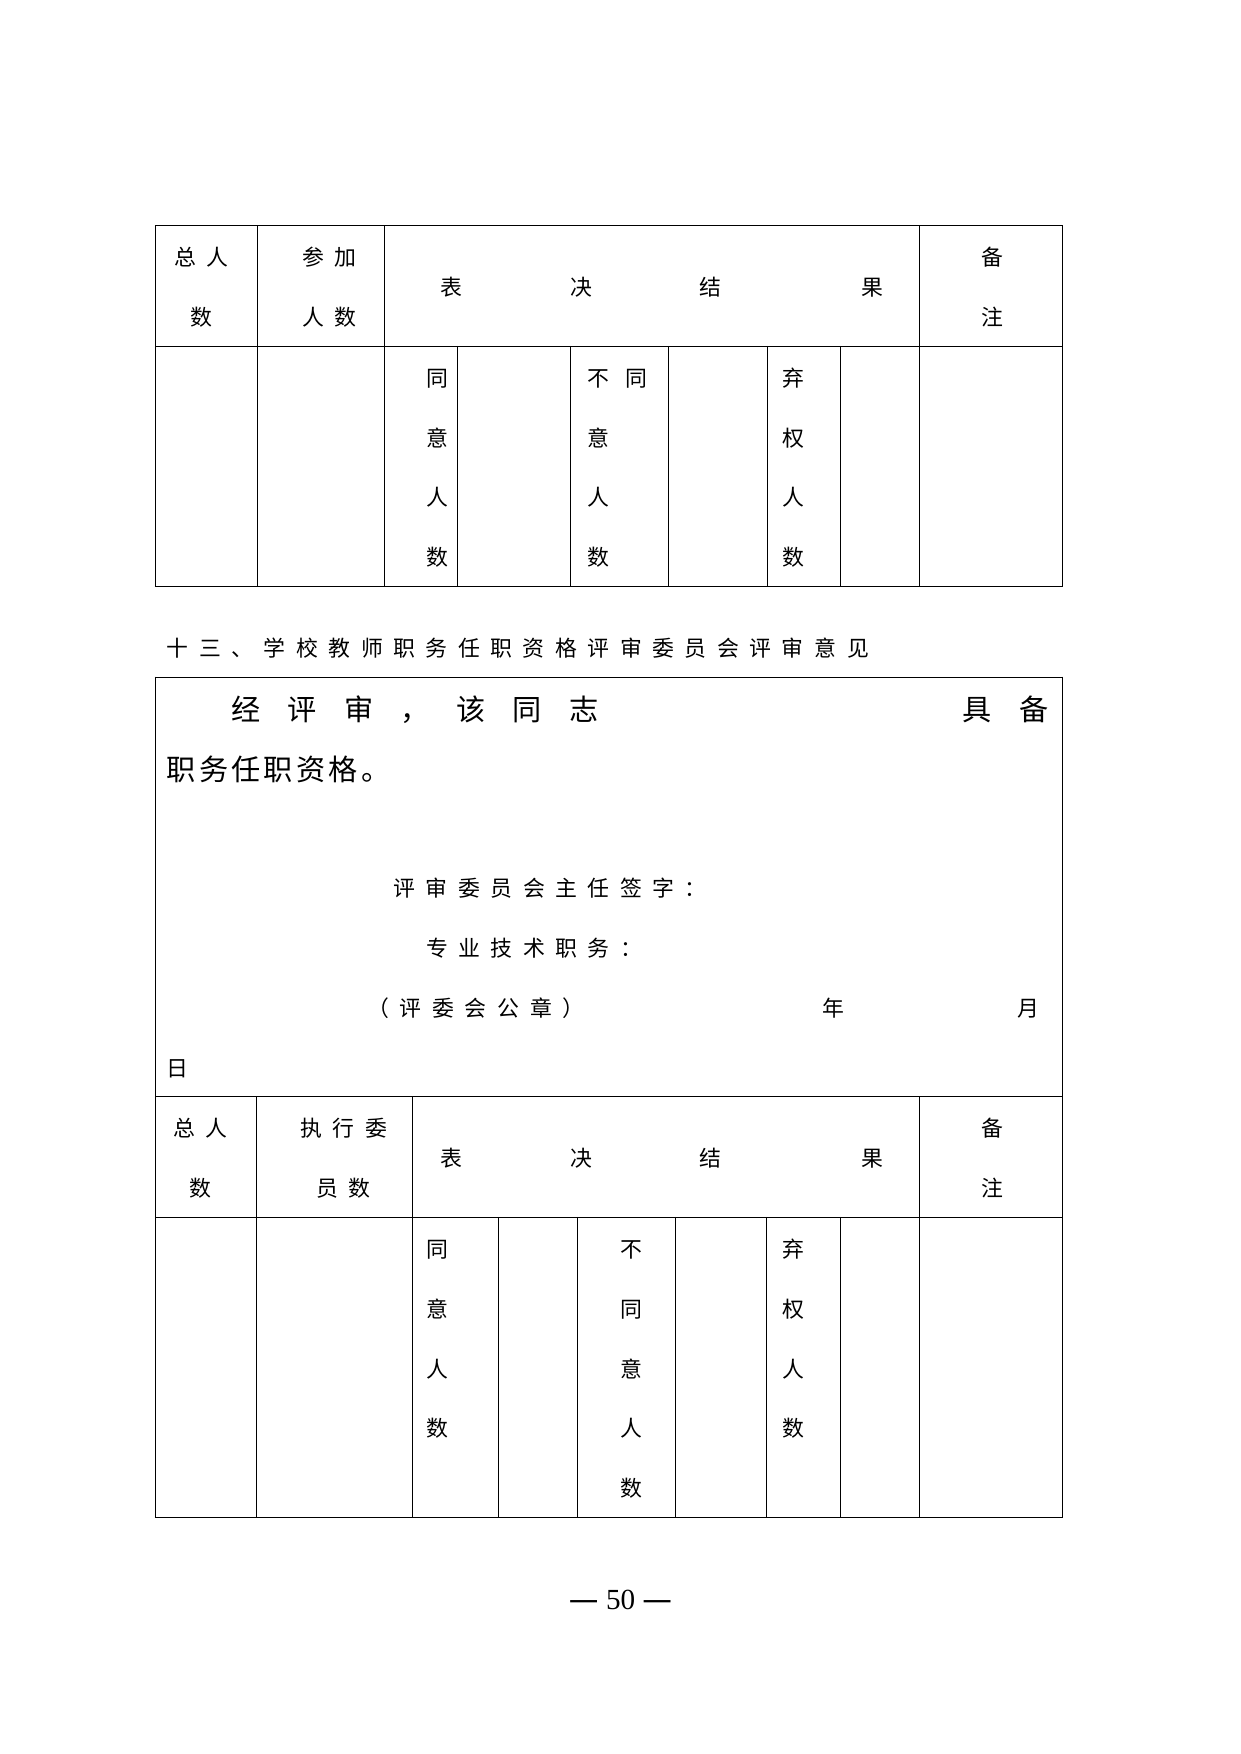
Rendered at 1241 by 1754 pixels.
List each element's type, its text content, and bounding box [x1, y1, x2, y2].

text 十三、学校教师职务任职资格评审委员会评审意见 [167, 617, 1074, 677]
table_cell [920, 347, 1062, 586]
table_cell [676, 1218, 766, 1517]
table_cell 同意 人数 [385, 347, 457, 586]
table_cell [156, 1218, 256, 1517]
table_cell [669, 347, 767, 586]
table_cell 备 注 [920, 1097, 1062, 1217]
table_cell 表 决 结 果 [413, 1097, 919, 1217]
table_cell 弃权 人数 [768, 347, 840, 586]
table_cell 弃权 人数 [767, 1218, 840, 1517]
table_cell 总人数 [156, 226, 257, 346]
table_cell 总人数 [156, 1097, 256, 1217]
table_cell 执行委员数 [257, 1097, 412, 1217]
table_cell [257, 1218, 412, 1517]
table_cell 备 注 [920, 226, 1062, 346]
table_cell [841, 1218, 919, 1517]
table_cell 同意 人数 [413, 1218, 498, 1517]
table_cell [458, 347, 570, 586]
table_cell 不同意 人 数 [571, 347, 668, 586]
table_cell 表 决 结 果 [385, 226, 919, 346]
table_cell 参加人数 [258, 226, 384, 346]
table_cell [258, 347, 384, 586]
table_cell [920, 1218, 1062, 1517]
table_header 经评审，该同志 具备 职务任职资格。 评审委员会主任签字： 专业技术职务： （评委会公章） 年 月 日 [156, 678, 1062, 1096]
table_cell [499, 1218, 577, 1517]
table_cell 不同意 人 数 [578, 1218, 675, 1517]
table_cell [156, 347, 257, 586]
table_cell [841, 347, 919, 586]
